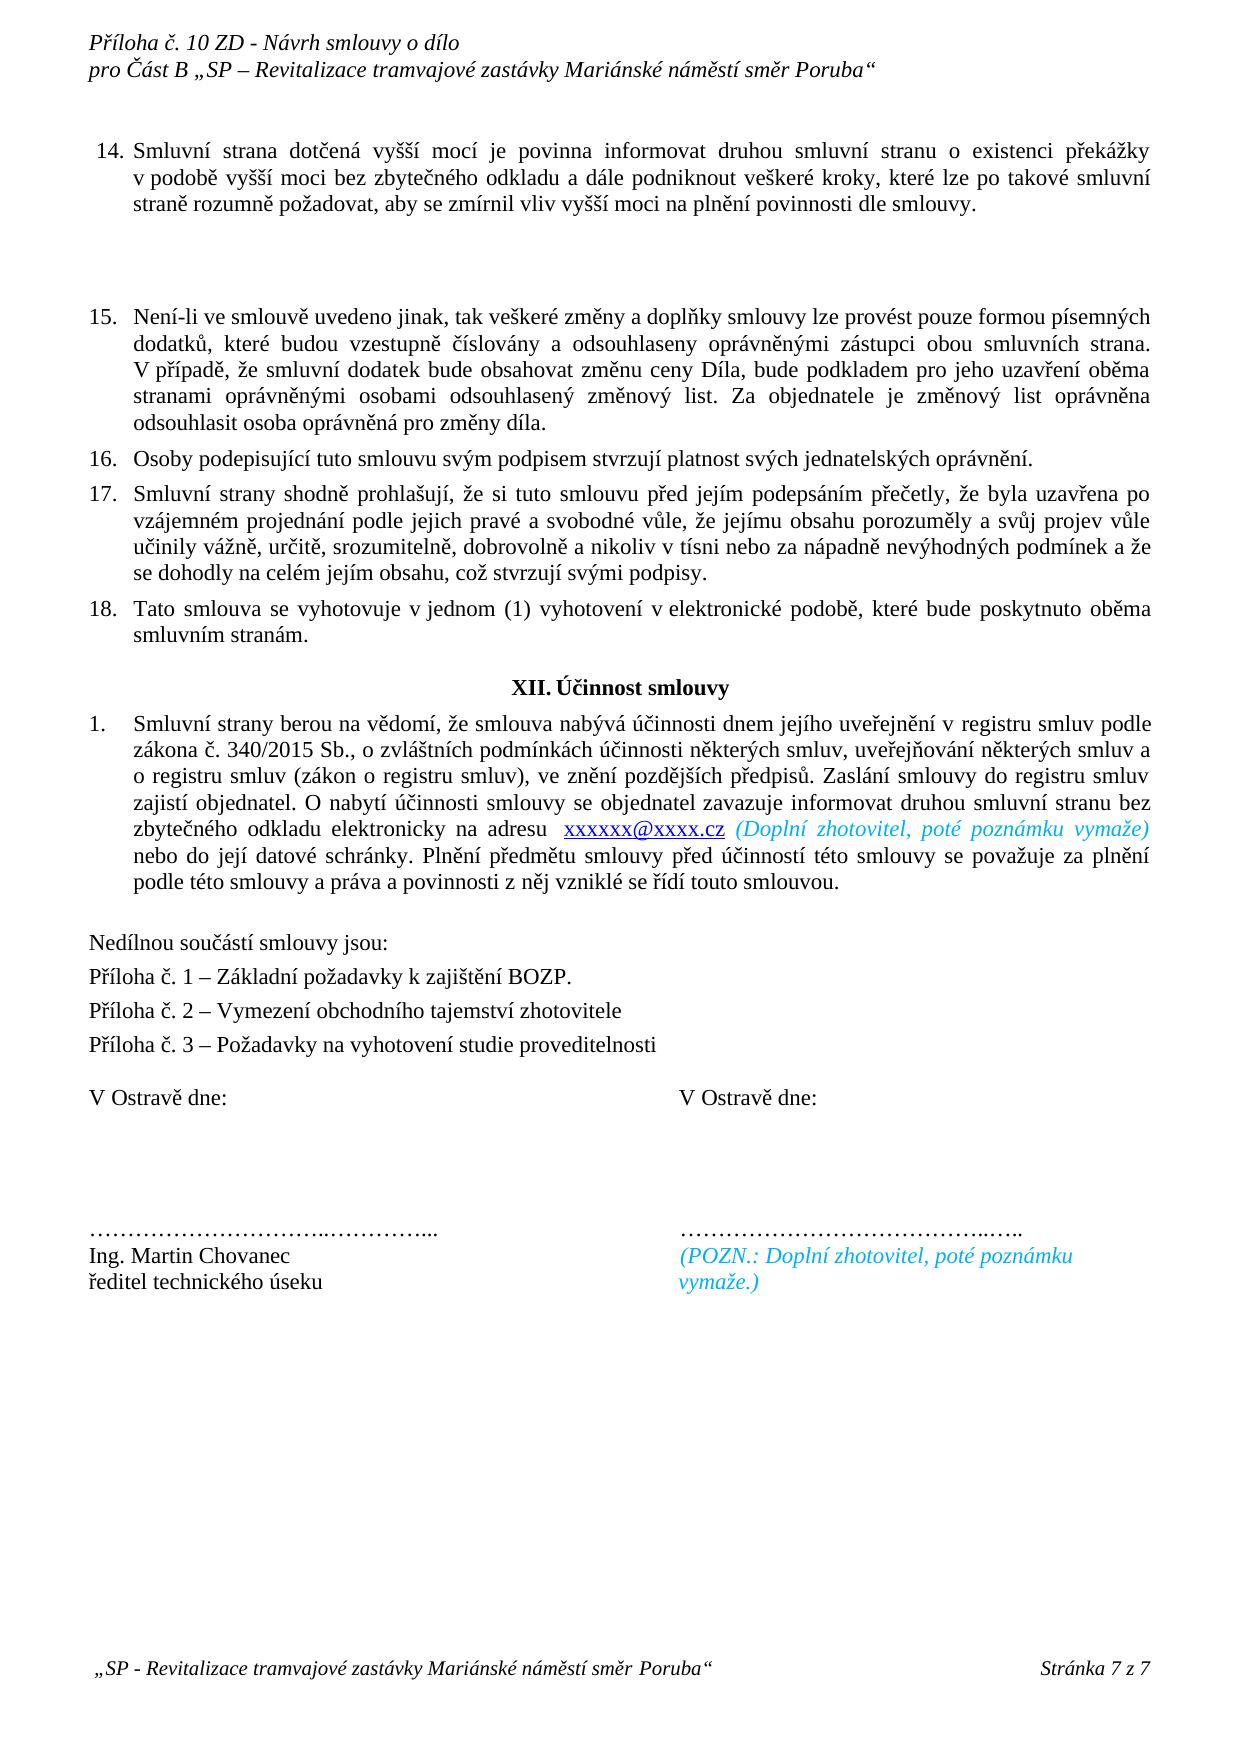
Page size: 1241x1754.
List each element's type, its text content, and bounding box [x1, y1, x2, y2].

list Smluvní strana dotčená vyšší mocí je povinna informovat druhou smluvní stranu o existenci překážky v podobě vyšší moci bez zbytečného odkladu a dále podniknout veškeré kroky, které lze po takové smluvní straně rozumně požadovat, aby se zmírnil vliv vyšší moci na plnění povinnosti dle smlouvy. [96, 137, 1152, 216]
text V Ostravě dne: V Ostravě dne: [89, 1084, 1152, 1110]
text Příloha č. 2 – Vymezení obchodního tajemství zhotovitele [89, 997, 1180, 1023]
list Účinnost smlouvy [89, 674, 1152, 701]
text Nedílnou součástí smlouvy jsou: [89, 928, 1180, 955]
list Není-li ve smlouvě uvedeno jinak, tak veškeré změny a doplňky smlouvy lze provést pouze formou písemných dodatků, které budou vzestupně číslovány a odsouhlaseny oprávněnými zástupci obou smluvních strana. V případě, že smluvní dodatek bude obsahovat změnu ceny Díla, bude podkladem pro jeho uzavření oběma stranami oprávněnými osobami odsouhlasený změnový list. Za objednatele je změnový list oprávněna odsouhlasit osoba oprávněná pro změny díla. [89, 303, 1152, 435]
text Příloha č. 3 – Požadavky na vyhotovení studie proveditelnosti [89, 1031, 1180, 1057]
list Smluvní strany berou na vědomí, že smlouva nabývá účinnosti dnem jejího uveřejnění v registru smluv podle zákona č. 340/2015 Sb., o zvláštních podmínkách účinnosti některých smluv, uveřejňování některých smluv a o registru smluv (zákon o registru smluv), ve znění pozdějších předpisů. Zaslání smlouvy do registru smluv zajistí objednatel. O nabytí účinnosti smlouvy se objednatel zavazuje informovat druhou smluvní stranu bez zbytečného odkladu elektronicky na adresu xxxxxx@xxxx.cz (Doplní zhotovitel, poté poznámku vymaže) nebo do její datové schránky. Plnění předmětu smlouvy před účinností této smlouvy se považuje za plnění podle této smlouvy a práva a povinnosti z něj vzniklé se řídí touto smlouvou. [89, 710, 1152, 894]
text ředitel technického úseku vymaže.) [89, 1268, 1152, 1294]
text Příloha č. 1 – Základní požadavky k zajištění BOZP. [89, 963, 1180, 989]
list Tato smlouva se vyhotovuje v jednom (1) vyhotovení v elektronické podobě, které bude poskytnuto oběma smluvním stranám. [89, 595, 1152, 648]
list Smluvní strany shodně prohlašují, že si tuto smlouvu před jejím podepsáním přečetly, že byla uzavřena po vzájemném projednání podle jejich pravé a svobodné vůle, že jejímu obsahu porozuměly a svůj projev vůle učinily vážně, určitě, srozumitelně, dobrovolně a nikoliv v tísni nebo za nápadně nevýhodných podmínek a že se dohodly na celém jejím obsahu, což stvrzují svými podpisy. [89, 480, 1152, 586]
text Ing. Martin Chovanec (POZN.: Doplní zhotovitel, poté poznámku [89, 1242, 1152, 1268]
text …………………………..…………... …………………………………..….. [89, 1216, 1152, 1242]
list Osoby podepisující tuto smlouvu svým podpisem stvrzují platnost svých jednatelských oprávnění. [89, 444, 1152, 471]
